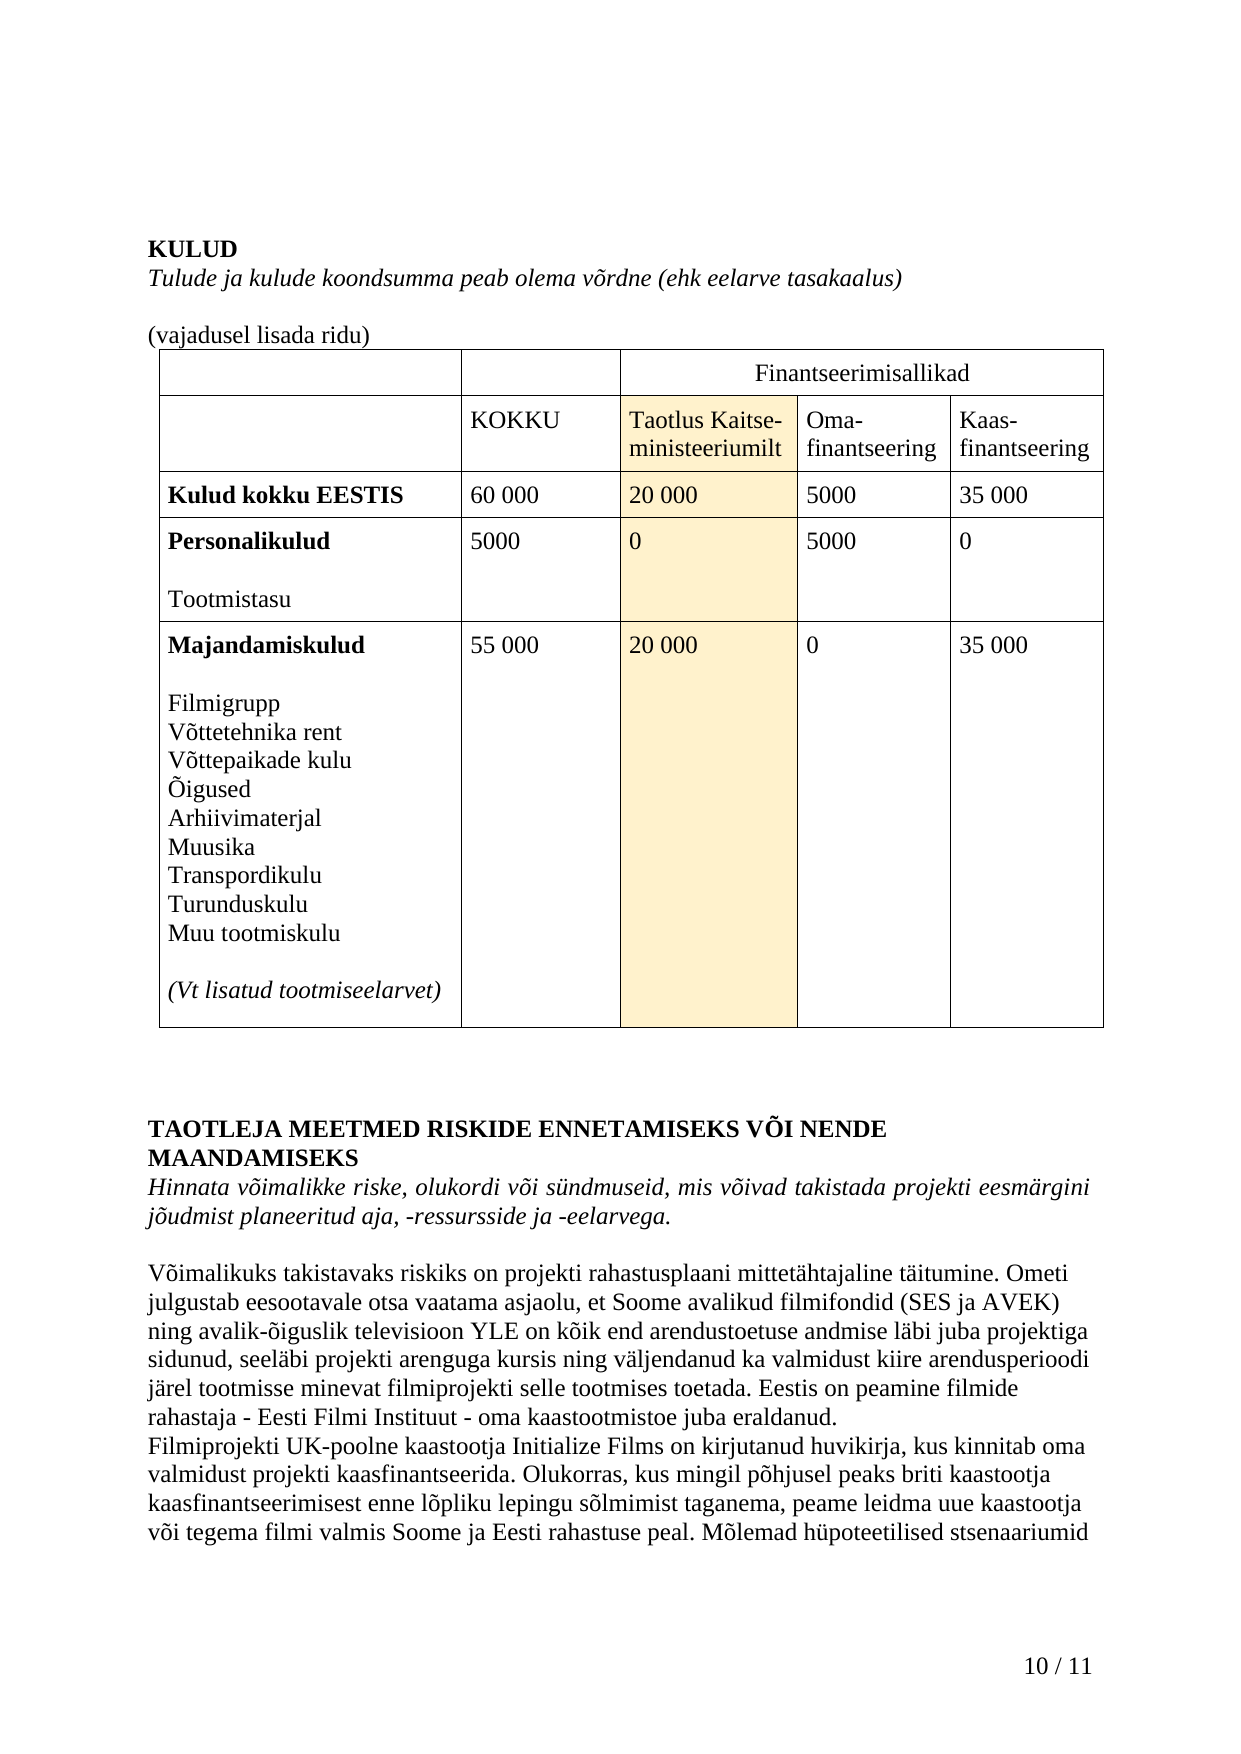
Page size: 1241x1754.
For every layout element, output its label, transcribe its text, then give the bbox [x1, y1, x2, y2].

table_cell 35 000 [951, 472, 1103, 517]
text Võimalikuks takistavaks riskiks on projekti rahastusplaani mittetähtajaline täitumine. Ometi julgustab eesootavale otsa vaatama asjaolu, et Soome avalikud filmifondid (SES ja AVEK) ning avalik-õiguslik televisioon YLE on kõik end arendustoetuse andmise läbi juba projektiga sidunud, seeläbi projekti arenguga kursis ning väljendanud ka valmidust kiire arendusperioodi järel tootmisse minevat filmiprojekti selle tootmises toetada. Eestis on peamine filmide rahastaja - Eesti Filmi Instituut - oma kaastootmistoe juba eraldanud. [148, 1258, 1093, 1431]
table_cell 0 [621, 518, 797, 621]
text Hinnata võimalikke riske, olukordi või sündmuseid, mis võivad takistada projekti eesmärgini jõudmist planeeritud aja, -ressursside ja -eelarvega. [148, 1172, 1093, 1229]
table_cell Kulud kokku EESTIS [160, 472, 461, 517]
table_cell Personalikulud Tootmistasu [160, 518, 461, 621]
table_cell 0 [798, 622, 950, 1027]
table_cell Oma-finantseering [798, 396, 950, 471]
table_cell 60 000 [462, 472, 620, 517]
table_cell 5000 [798, 518, 950, 621]
table_header Finantseerimisallikad [621, 350, 1103, 395]
table_cell 0 [951, 518, 1103, 621]
table_cell 20 000 [621, 472, 797, 517]
table_header [160, 350, 461, 395]
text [148, 1431, 1093, 1546]
table_header [462, 350, 620, 395]
table_cell [160, 396, 461, 471]
table_cell Taotlus Kaitse-ministeeriumilt [621, 396, 797, 471]
text KULUD [148, 234, 1093, 263]
table_cell Majandamiskulud Filmigrupp Võttetehnika rent Võttepaikade kulu Õigused Arhiivimaterjal Muusika Transpordikulu Turunduskulu Muu tootmiskulu (Vt lisatud tootmiseelarvet) [160, 622, 461, 1027]
table_cell 55 000 [462, 622, 620, 1027]
text TAOTLEJA MEETMED RISKIDE ENNETAMISEKS VÕI NENDE MAANDAMISEKS [148, 1114, 1093, 1172]
table_cell KOKKU [462, 396, 620, 471]
table_cell 35 000 [951, 622, 1103, 1027]
table_cell 20 000 [621, 622, 797, 1027]
text (vajadusel lisada ridu) [148, 320, 1093, 349]
table_cell 5000 [798, 472, 950, 517]
text Tulude ja kulude koondsumma peab olema võrdne (ehk eelarve tasakaalus) [148, 263, 1093, 291]
table_cell Kaas-finantseering [951, 396, 1103, 471]
table_cell 5000 [462, 518, 620, 621]
